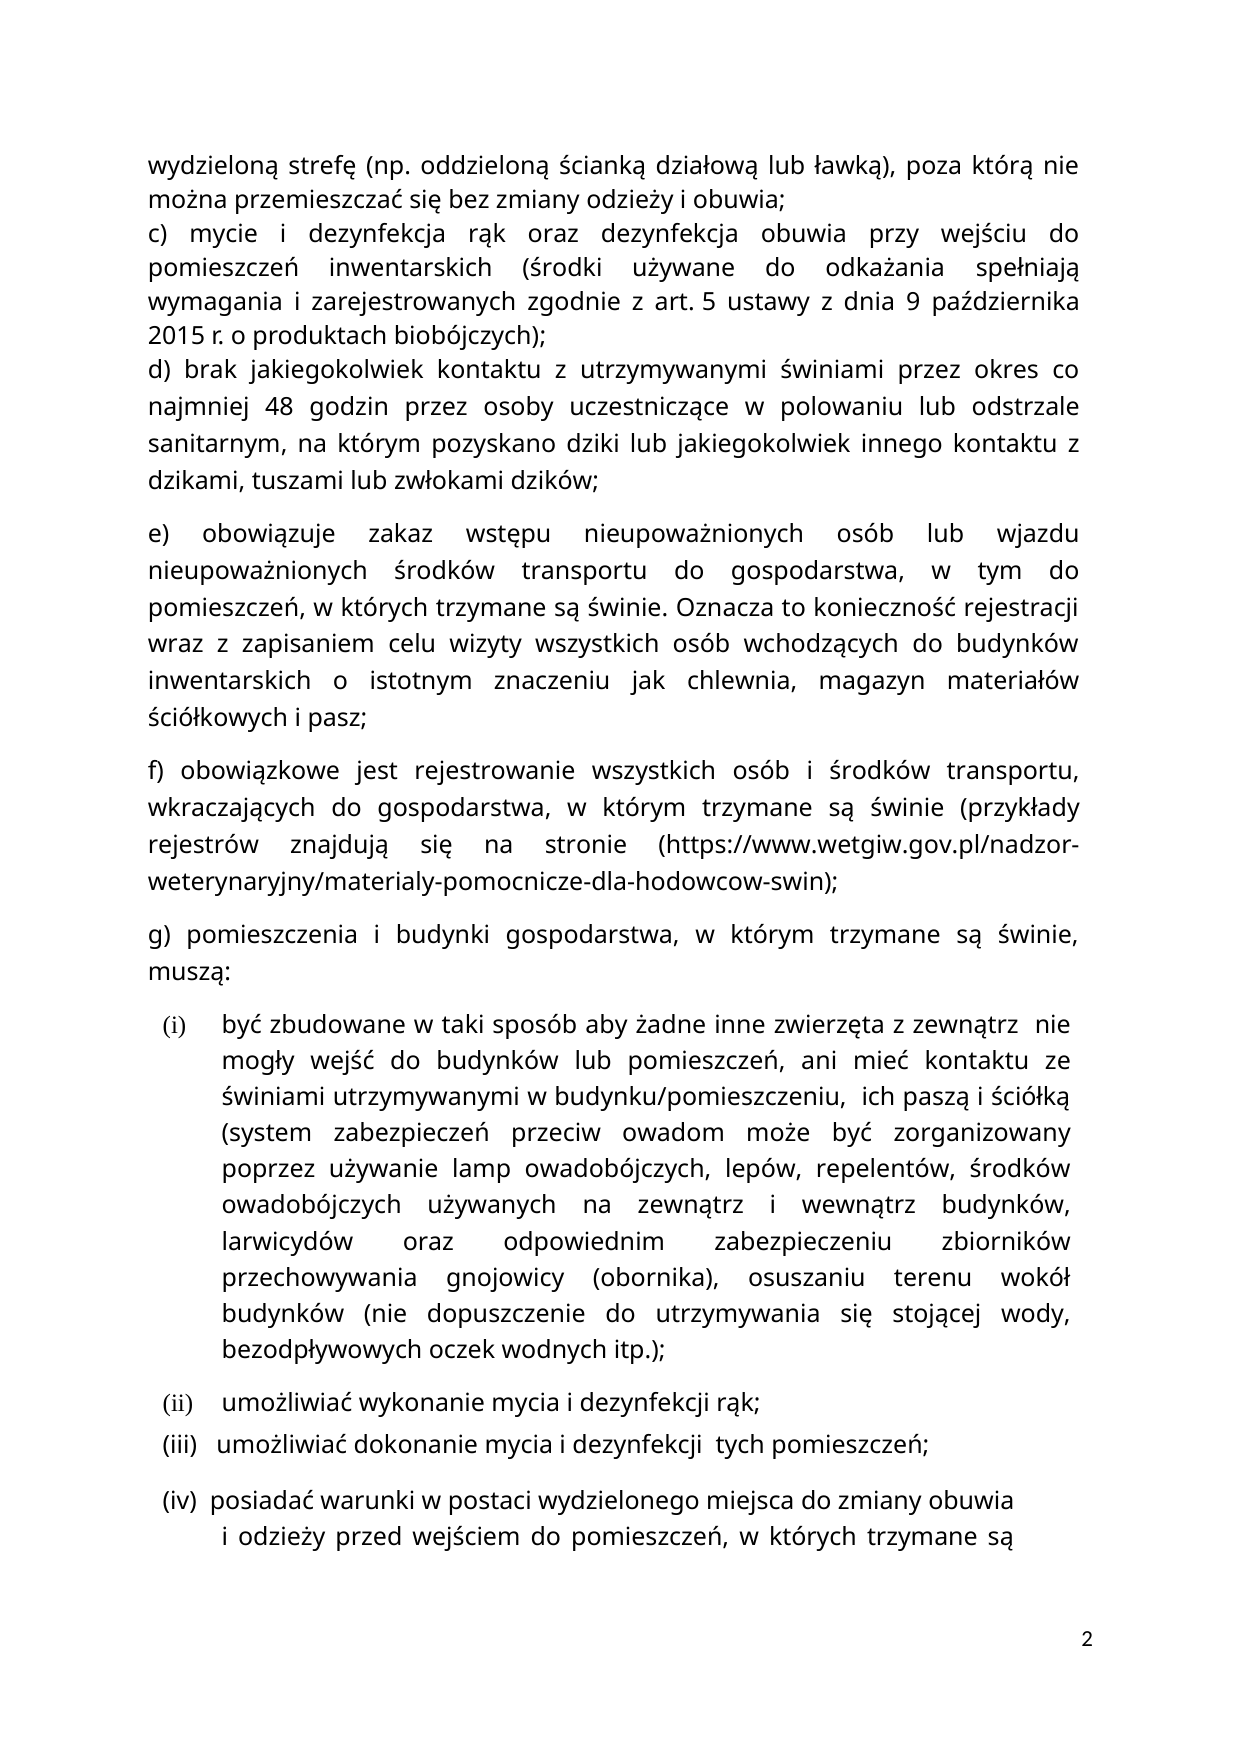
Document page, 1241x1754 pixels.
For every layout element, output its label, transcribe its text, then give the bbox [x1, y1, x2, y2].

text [148, 148, 1079, 216]
list być zbudowane w taki sposób aby żadne inne zwierzęta z zewnątrz nie mogły wejść do budynków lub pomieszczeń, ani mieć kontaktu ze świniami utrzymywanymi w budynku/pomieszczeniu, ich paszą i ściółką (system zabezpieczeń przeciw owadom może być zorganizowany poprzez używanie lamp owadobójczych, lepów, repelentów, środków owadobójczych używanych na zewnątrz i wewnątrz budynków, larwicydów oraz odpowiednim zabezpieczeniu zbiorników przechowywania gnojowicy (obornika), osuszaniu terenu wokół budynków (nie dopuszczenie do utrzymywania się stojącej wody, bezodpływowych oczek wodnych itp.); [162, 1007, 1071, 1365]
text g) pomieszczenia i budynki gospodarstwa, w którym trzymane są świnie, muszą: [148, 917, 1079, 988]
text e) obowiązuje zakaz wstępu nieupoważnionych osób lub wjazdu nieupoważnionych środków transportu do gospodarstwa, w tym do pomieszczeń, w których trzymane są świnie. Oznacza to konieczność rejestracji wraz z zapisaniem celu wizyty wszystkich osób wchodzących do budynków inwentarskich o istotnym znaczeniu jak chlewnia, magazyn materiałów ściółkowych i pasz; [148, 516, 1080, 734]
text f) obowiązkowe jest rejestrowanie wszystkich osób i środków transportu, wkraczających do gospodarstwa, w którym trzymane są świnie (przykłady rejestrów znajdują się na stronie (https://www.wetgiw.gov.pl/nadzor-weterynaryjny/materialy-pomocnicze-dla-hodowcow-swin); [148, 753, 1080, 897]
text d) brak jakiegokolwiek kontaktu z utrzymywanymi świniami przez okres co najmniej 48 godzin przez osoby uczestniczące w polowaniu lub odstrzale sanitarnym, na którym pozyskano dziki lub jakiegokolwiek innego kontaktu z dzikami, tuszami lub zwłokami dzików; [148, 352, 1081, 496]
list umożliwiać wykonanie mycia i dezynfekcji rąk; [162, 1385, 1093, 1419]
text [162, 1482, 1015, 1552]
text c) mycie i dezynfekcja rąk oraz dezynfekcja obuwia przy wejściu do pomieszczeń inwentarskich (środki używane do odkażania spełniają wymagania i zarejestrowanych zgodnie z art. 5 ustawy z dnia 9 października 2015 r. o produktach biobójczych); [148, 216, 1080, 352]
text (iii) umożliwiać dokonanie mycia i dezynfekcji tych pomieszczeń; [162, 1426, 1093, 1460]
